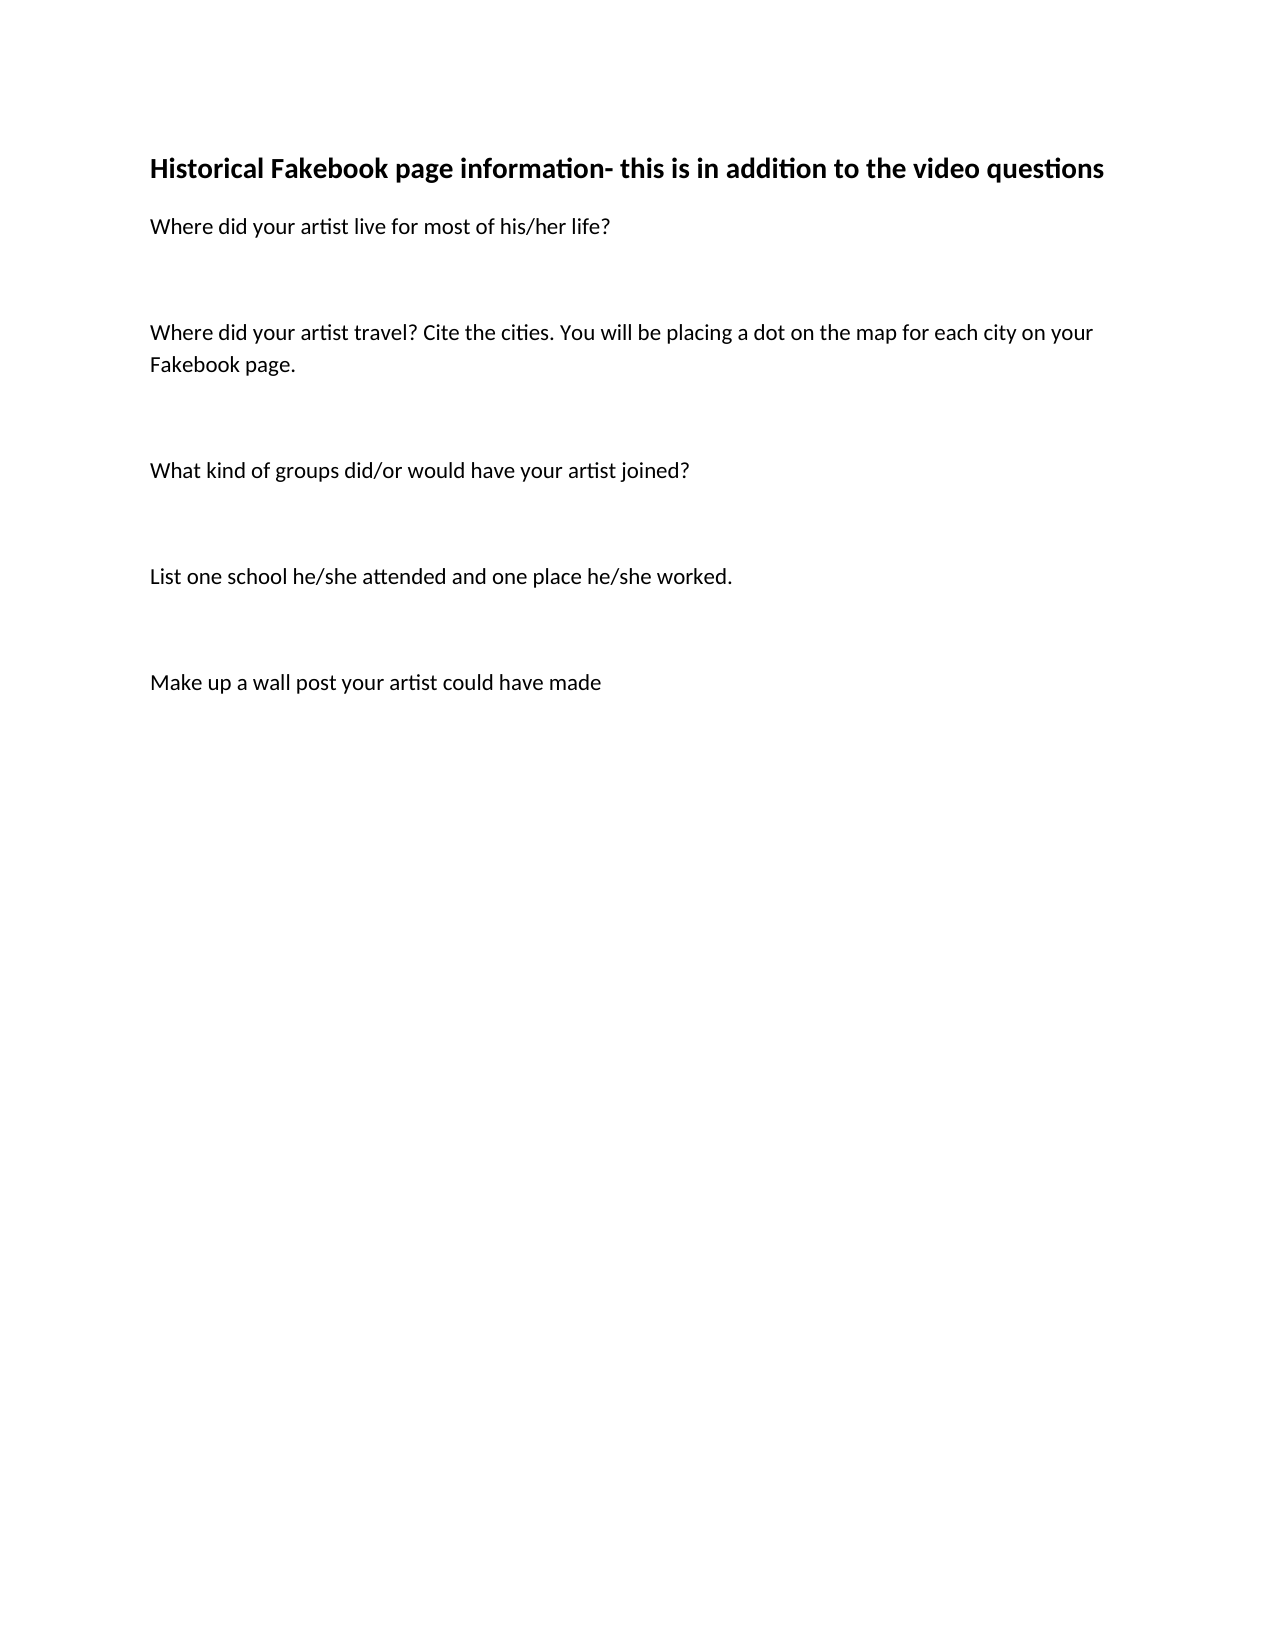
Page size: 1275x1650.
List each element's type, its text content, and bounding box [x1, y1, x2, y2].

text Where did your artist travel? Cite the cities. You will be placing a dot on the map for each city on your Fakebook page. [150, 318, 1125, 378]
text Where did your artist live for most of his/her life? [150, 212, 1125, 240]
text Make up a wall post your artist could have made [150, 668, 1125, 696]
text What kind of groups did/or would have your artist joined? [150, 456, 1125, 484]
text Historical Fakebook page information- this is in addition to the video questions [150, 150, 1125, 186]
text List one school he/she attended and one place he/she worked. [150, 562, 1125, 590]
